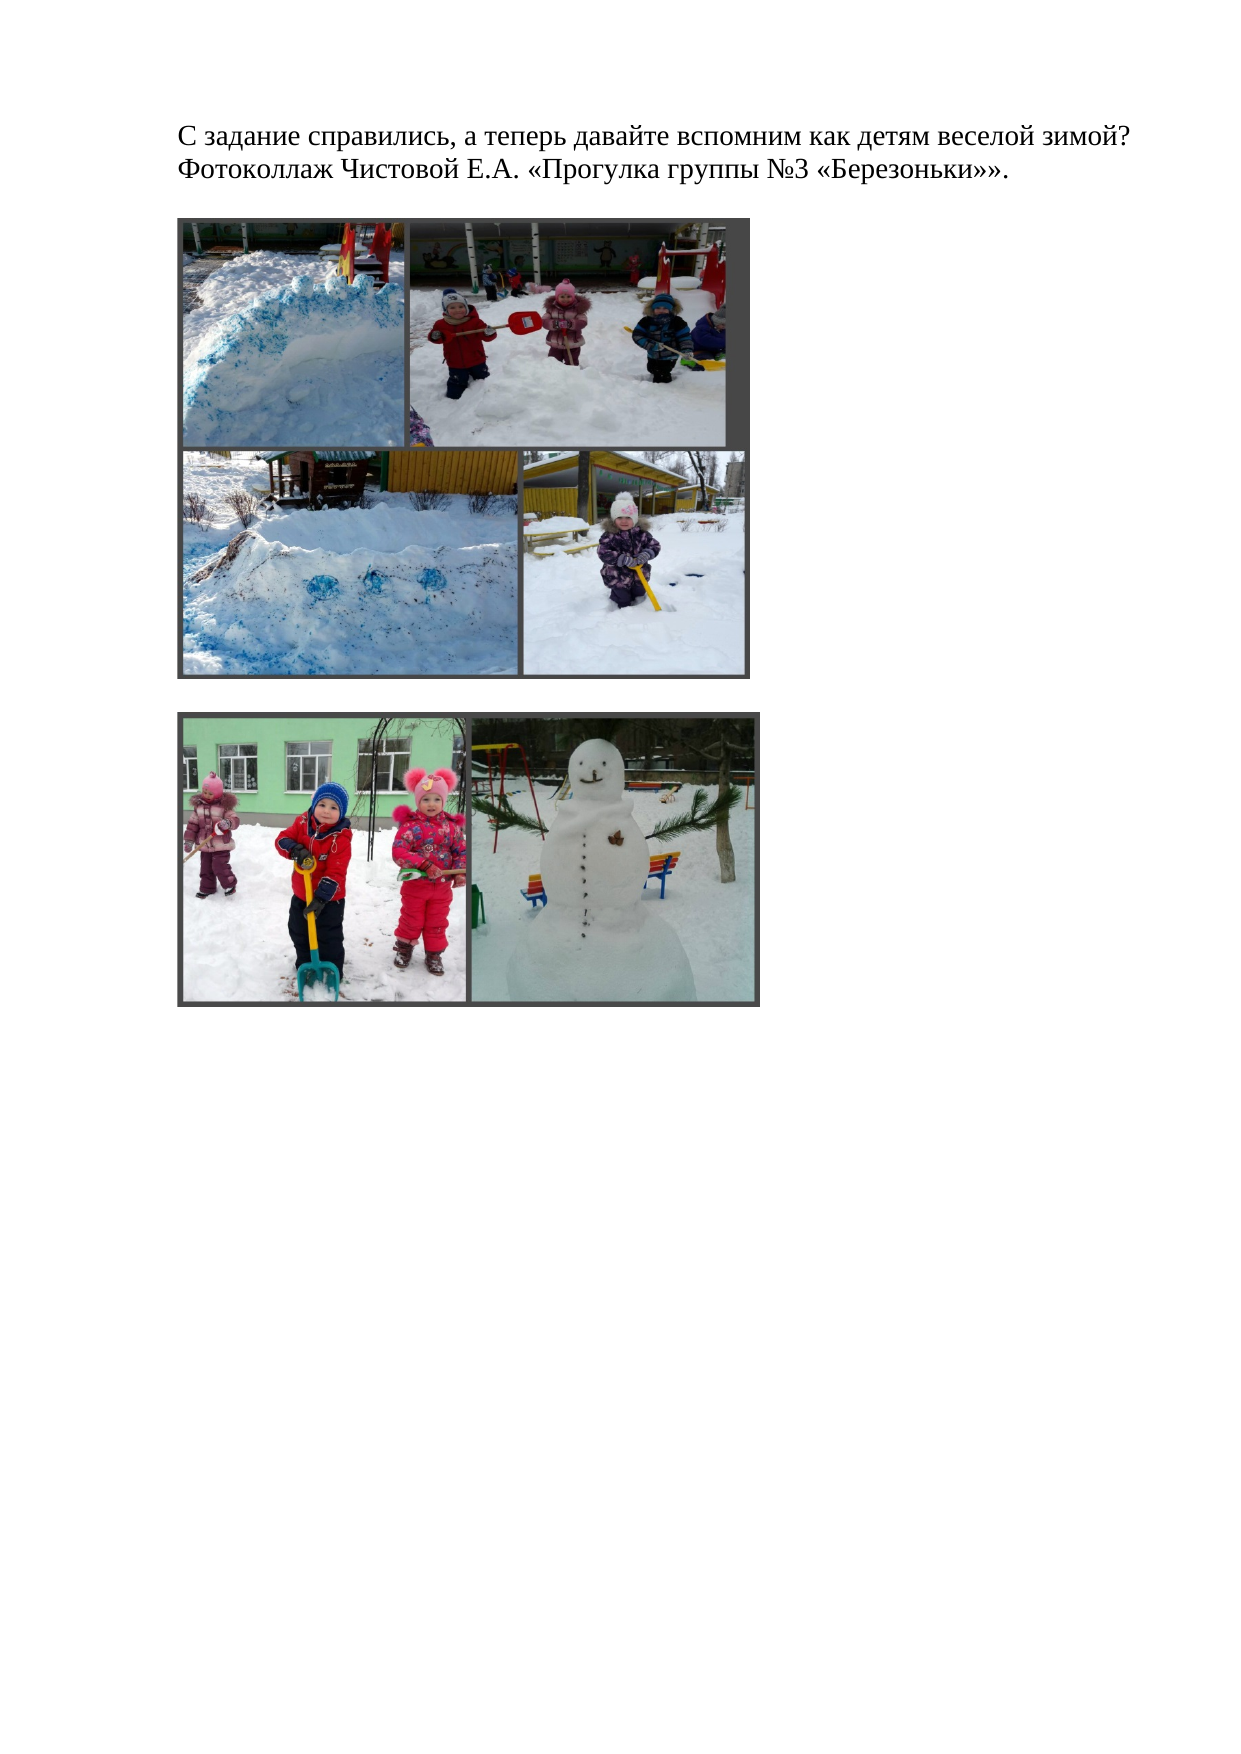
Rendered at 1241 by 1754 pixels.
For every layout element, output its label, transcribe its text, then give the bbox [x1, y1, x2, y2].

text Фотоколлаж Чистовой Е.А. «Прогулка группы №3 «Березоньки»». [177, 152, 1152, 185]
text С задание справились, а теперь давайте вспомним как детям веселой зимой? [177, 118, 1152, 152]
picture [177, 712, 760, 1007]
picture [177, 218, 750, 679]
